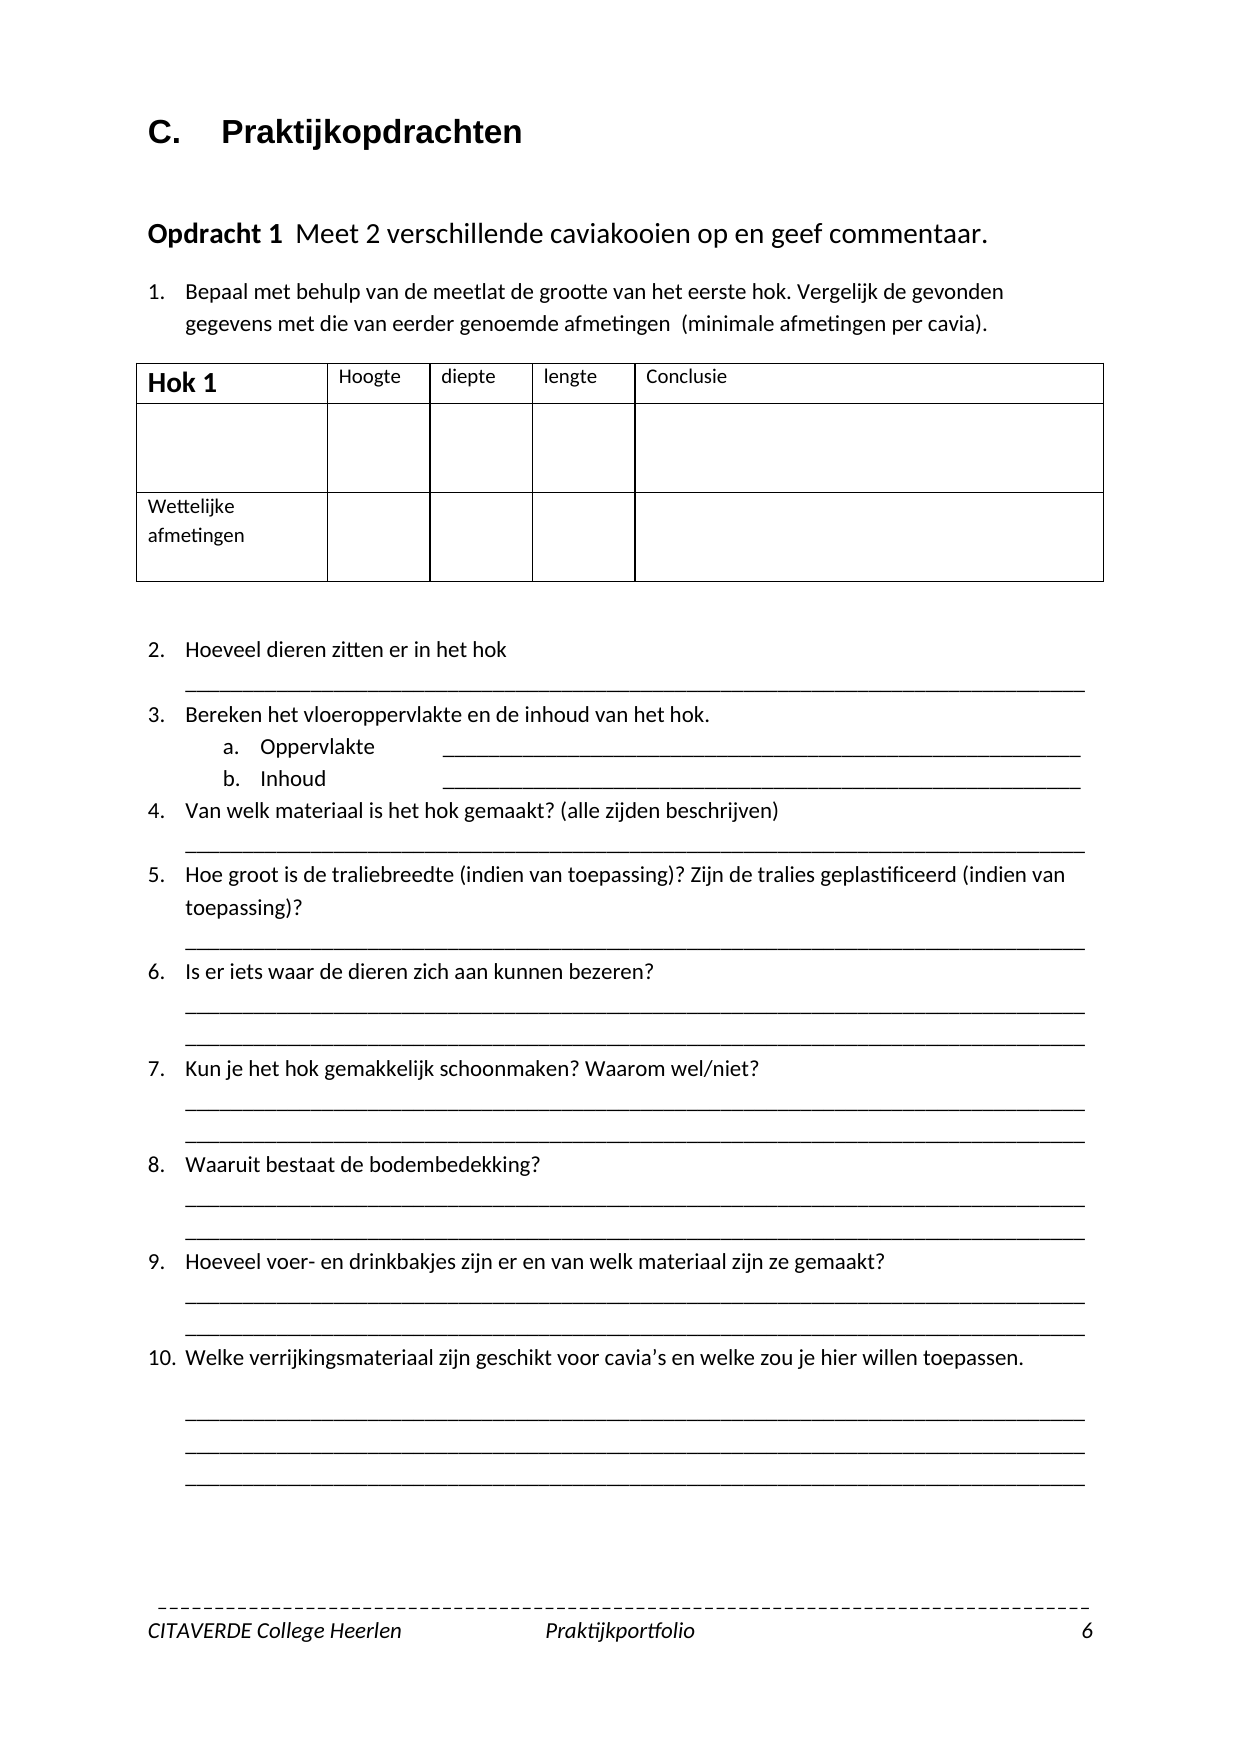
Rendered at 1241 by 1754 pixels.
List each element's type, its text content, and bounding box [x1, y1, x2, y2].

text _______________________________________________________________________________ [185, 828, 1093, 856]
list Bepaal met behulp van de meetlat de grootte van het eerste hok. Vergelijk de gevonden gegevens met die van eerder genoemde afmetingen (minimale afmetingen per cavia). [148, 277, 1093, 338]
text _______________________________________________________________________________ [185, 925, 1093, 953]
text ______________________________________________________________________________________________________________________________________________________________ [185, 1279, 1093, 1339]
list Kun je het hok gemakkelijk schoonmaken? Waarom wel/niet? [148, 1054, 1093, 1082]
table_header lengte [533, 364, 634, 403]
list Hoeveel voer- en drinkbakjes zijn er en van welk materiaal zijn ze gemaakt? [148, 1247, 1093, 1275]
text ______________________________________________________________________________________________________________________________________________________________ [185, 1086, 1093, 1146]
table_cell [636, 404, 1103, 492]
text _____________________________________________________________________________________________________________________________________________________________________________________________________________________________________________ [185, 1396, 1093, 1489]
table_cell [431, 493, 532, 581]
table_header diepte [431, 364, 532, 403]
table_cell [636, 493, 1103, 581]
table_header Conclusie [636, 364, 1103, 403]
text ______________________________________________________________________________________________________________________________________________________________ [185, 1182, 1093, 1243]
table_cell [431, 404, 532, 492]
text _______________________________________________________________________________ [185, 667, 1093, 696]
table_header Hok 1 [137, 364, 327, 403]
table_cell [533, 404, 634, 492]
table_cell [137, 404, 327, 492]
table_cell [328, 404, 429, 492]
table_cell Wettelijke afmetingen [137, 493, 327, 581]
list Waaruit bestaat de bodembedekking? [148, 1150, 1093, 1178]
subtitle Praktijkopdrachten [148, 112, 1093, 151]
list Van welk materiaal is het hok gemaakt? (alle zijden beschrijven) [148, 796, 1093, 824]
list Welke verrijkingsmateriaal zijn geschikt voor cavia’s en welke zou je hier willen toepassen. [148, 1343, 1093, 1371]
list Hoe groot is de traliebreedte (indien van toepassing)? Zijn de tralies geplastificeerd (indien van toepassing)? [148, 861, 1093, 921]
list Inhoud ________________________________________________________ [223, 764, 1093, 792]
list Is er iets waar de dieren zich aan kunnen bezeren? [148, 957, 1093, 985]
table_header Hoogte [328, 364, 429, 403]
table_cell [533, 493, 634, 581]
list Hoeveel dieren zitten er in het hok [148, 635, 1093, 663]
table_cell [328, 493, 429, 581]
list Bereken het vloeroppervlakte en de inhoud van het hok. [148, 700, 1093, 728]
text ______________________________________________________________________________________________________________________________________________________________ [185, 989, 1093, 1049]
list Oppervlakte ________________________________________________________ [223, 732, 1093, 760]
text Opdracht 1 Meet 2 verschillende caviakooien op en geef commentaar. [148, 216, 1093, 251]
